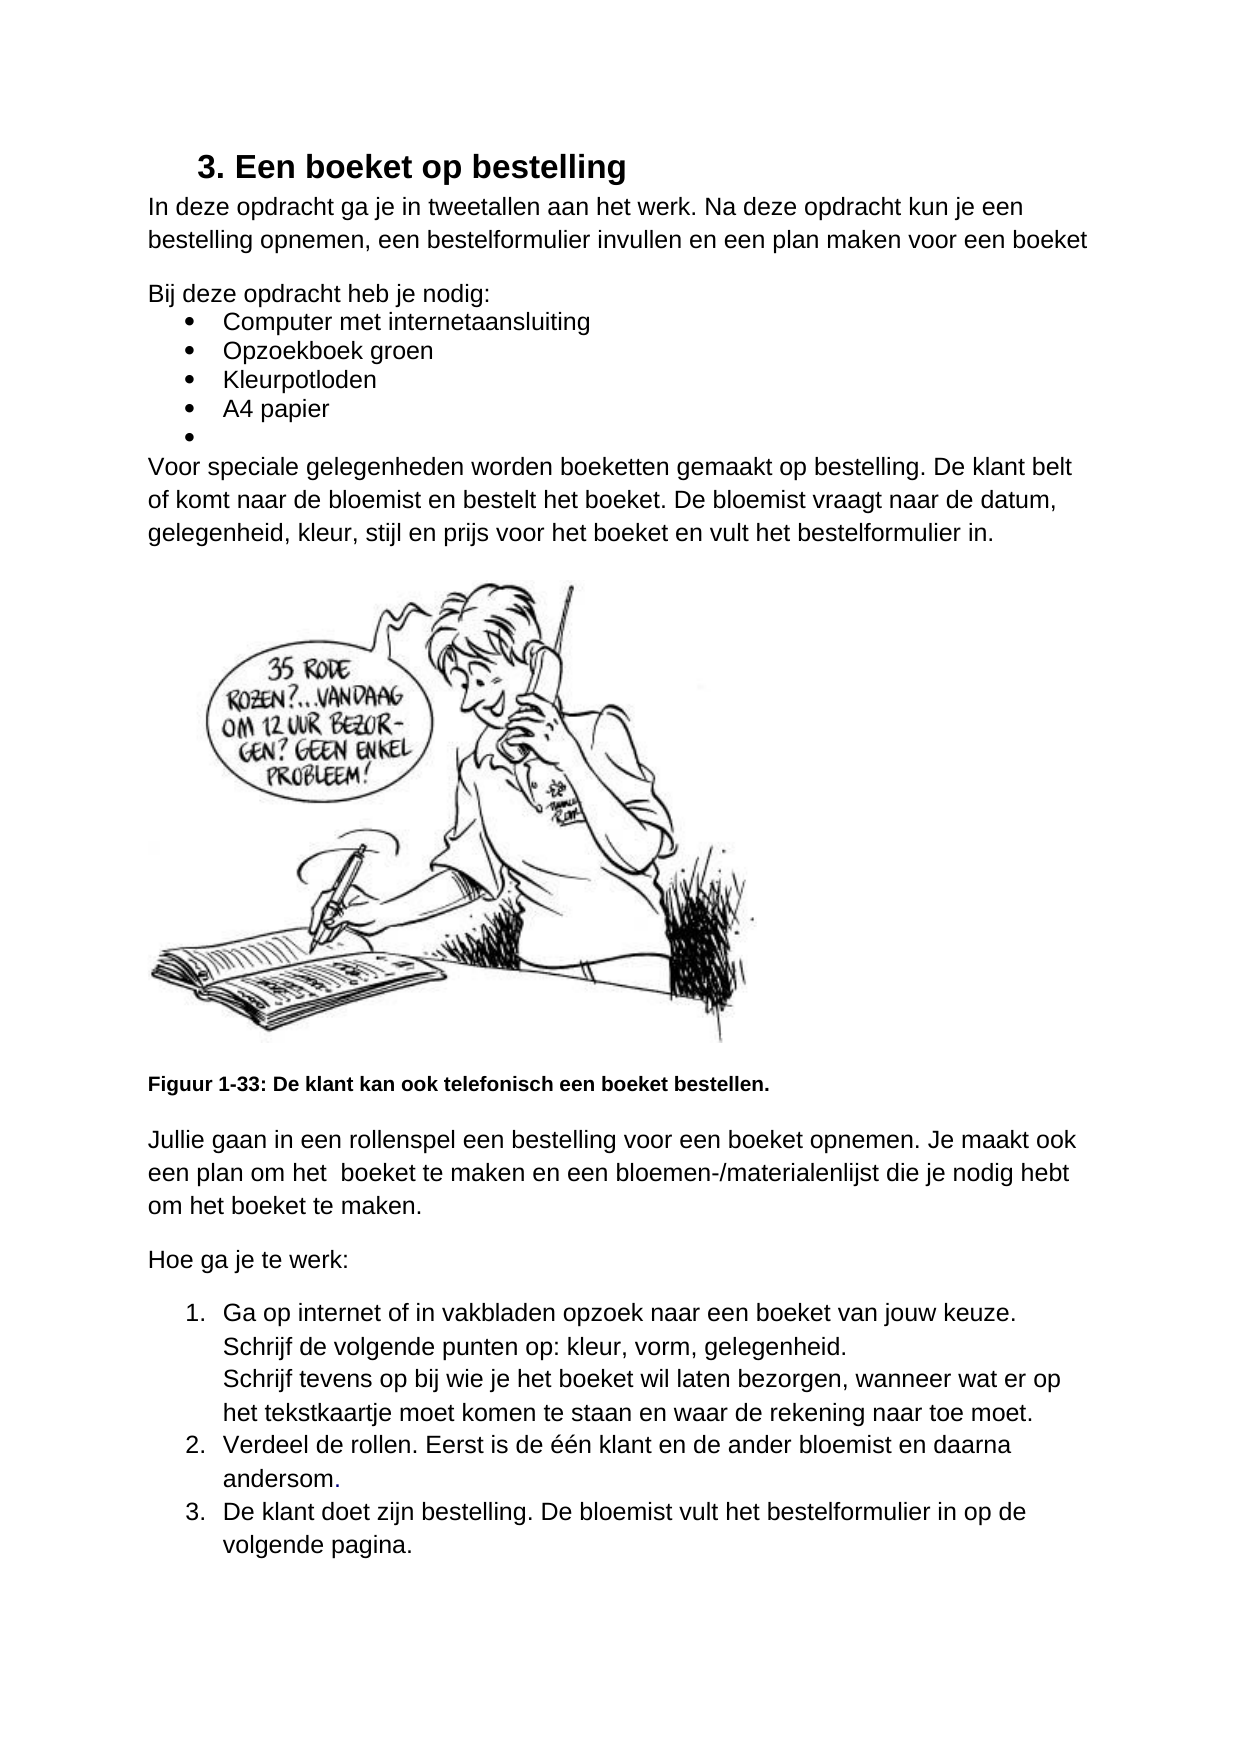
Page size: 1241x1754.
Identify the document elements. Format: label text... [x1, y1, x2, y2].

subtitle Een boeket op bestelling [197, 148, 1093, 186]
text In deze opdracht ga je in tweetallen aan het werk. Na deze opdracht kun je een bestelling opnemen, een bestelformulier invullen en een plan maken voor een boeket [148, 192, 1093, 253]
text Figuur 1-33: De klant kan ook telefonisch een boeket bestellen. [148, 1072, 1093, 1096]
list Verdeel de rollen. Eerst is de één klant en de ander bloemist en daarna andersom. [185, 1431, 1093, 1492]
list Schrijf tevens op bij wie je het boeket wil laten bezorgen, wanneer wat er op het tekstkaartje moet komen te staan en waar de rekening naar toe moet. [223, 1364, 1093, 1426]
text Voor speciale gelegenheden worden boeketten gemaakt op bestelling. De klant belt of komt naar de bloemist en bestelt het boeket. De bloemist vraagt naar de datum, gelegenheid, kleur, stijl en prijs voor het boeket en vult het bestelformulier in. [148, 452, 1093, 546]
list De klant doet zijn bestelling. De bloemist vult het bestelformulier in op de volgende pagina. [185, 1497, 1093, 1558]
text Jullie gaan in een rollenspel een bestelling voor een boeket opnemen. Je maakt ook een plan om het boeket te maken en een bloemen-/materialenlijst die je nodig hebt om het boeket te maken. [148, 1125, 1093, 1219]
text Hoe ga je te werk: [148, 1244, 1093, 1273]
picture [147, 580, 757, 1043]
list A4 papier [185, 394, 1093, 423]
text Bij deze opdracht heb je nodig: [148, 279, 1093, 307]
list Kleurpotloden [185, 365, 1093, 394]
list Computer met internetaansluiting [185, 307, 1093, 336]
list Opzoekboek groen [185, 336, 1093, 365]
list Ga op internet of in vakbladen opzoek naar een boeket van jouw keuze. Schrijf de volgende punten op: kleur, vorm, gelegenheid. [185, 1298, 1093, 1360]
